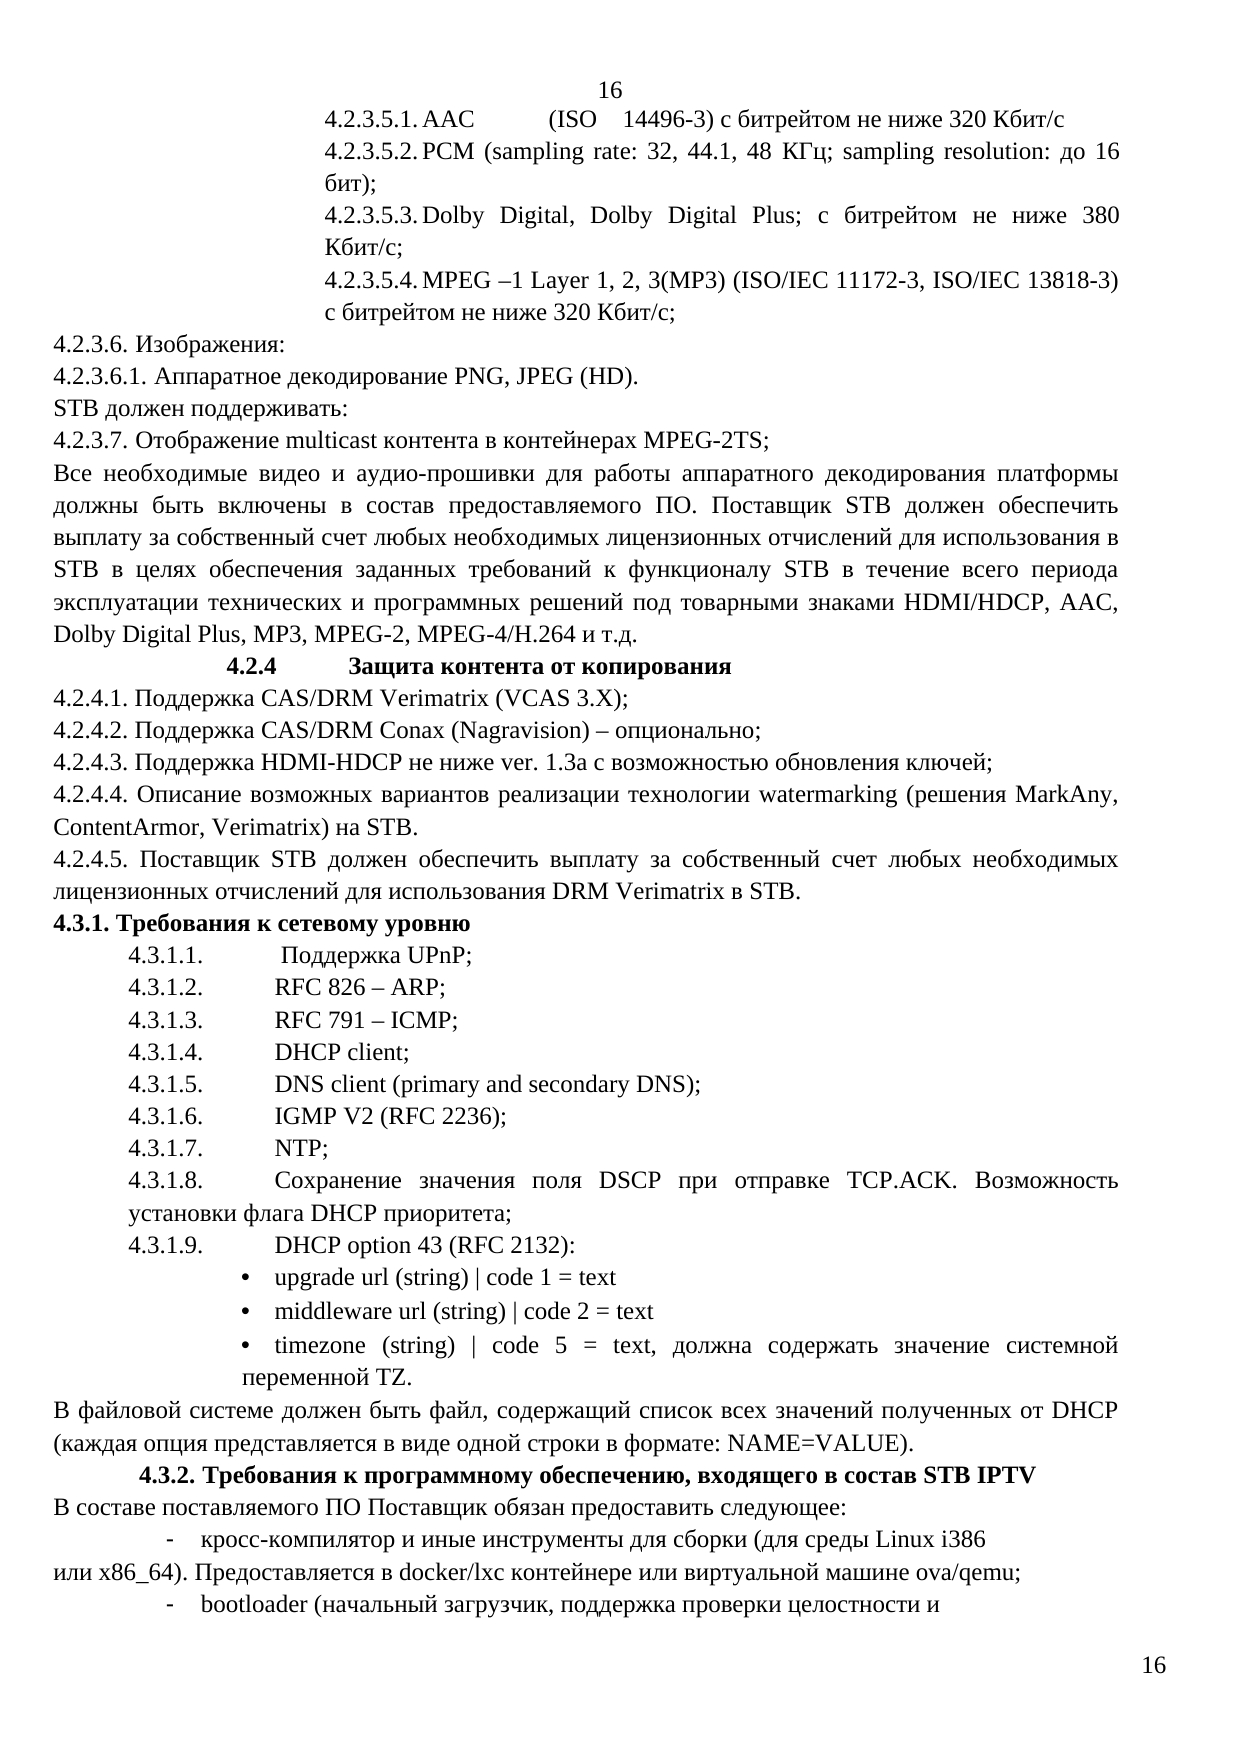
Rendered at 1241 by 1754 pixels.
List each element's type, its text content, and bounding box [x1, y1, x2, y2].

text 4.2.4.3. Поддержка HDMI-HDCP не ниже ver. 1.3a с возможностью обновления ключей; [53, 747, 1120, 776]
list RFC 826 – ARP; [128, 972, 1120, 1001]
list PCM (sampling rate: 32, 44.1, 48 КГц; sampling resolution: до 16 бит); [324, 136, 1120, 197]
text STB должен поддерживать: [53, 393, 1120, 422]
list RFC 791 – ICMP; [128, 1005, 1120, 1033]
text 4.2.4.5. Поставщик STB должен обеспечить выплату за собственный счет любых необходимых лицензионных отчислений для использования DRM Verimatrix в STB. [53, 844, 1120, 905]
text или x86_64). Предоставляется в docker/lxc контейнере или виртуальной машине ova/qemu; [53, 1557, 1120, 1586]
list upgrade url (string) | code 1 = text [241, 1262, 1120, 1291]
text 4.2.3.7. Отображение multicast контента в контейнерах MPEG-2TS; [53, 426, 1120, 454]
list Сохранение значения поля DSCP при отправке TCP.ACK. Возможность установки флага DHCP приоритета; [128, 1166, 1120, 1227]
text 4.2.3.6. Изображения: [53, 329, 1120, 358]
text 4.2.4.2. Поддержка CAS/DRM Conax (Nagravision) – опционально; [53, 715, 1120, 744]
list bootloader (начальный загрузчик, поддержка проверки целостности и [53, 1589, 1120, 1618]
text 4.2.4.4. Описание возможных вариантов реализации технологии watermarking (решения MarkAny, ContentArmor, Verimatrix) на STB. [53, 779, 1120, 840]
list middleware url (string) | code 2 = text [241, 1296, 1120, 1325]
list IGMP V2 (RFC 2236); [128, 1101, 1120, 1130]
text Все необходимые видео и аудио-прошивки для работы аппаратного декодирования платформы должны быть включены в состав предоставляемого ПО. Поставщик STB должен обеспечить выплату за собственный счет любых необходимых лицензионных отчислений для использования в STB в целях обеспечения заданных требований к функционалу STB в течение всего периода эксплуатации технических и программных решений под товарными знаками HDMI/HDCP, AAC, Dolby Digital Plus, MP3, MPEG-2, MPEG-4/H.264 и т.д. [53, 458, 1120, 647]
text В файловой системе должен быть файл, содержащий список всех значений полученных от DHCP (каждая опция представляется в виде одной строки в формате: NAME=VALUE). [53, 1396, 1120, 1457]
text В составе поставляемого ПО Поставщик обязан предоставить следующее: [53, 1492, 1120, 1520]
list Dolby Digital, Dolby Digital Plus; с битрейтом не ниже 380 Кбит/с; [324, 200, 1120, 261]
list timezone (string) | code 5 = text, должна содержать значение системной переменной TZ. [241, 1330, 1120, 1391]
list кросс-компилятор и иные инструменты для сборки (для среды Linux i386 [53, 1524, 1120, 1553]
list DNS client (primary and secondary DNS); [128, 1069, 1120, 1098]
list DHCP option 43 (RFC 2132): [128, 1230, 1120, 1259]
list DHCP client; [128, 1037, 1120, 1066]
list Защита контента от копирования [226, 651, 1131, 680]
list MPEG –1 Layer 1, 2, 3(MP3) (ISO/IEC 11172-3, ISO/IEC 13818-3) с битрейтом не ниже 320 Кбит/с; [324, 265, 1120, 326]
list NTP; [128, 1133, 1120, 1162]
text 4.2.3.6.1. Аппаратное декодирование PNG, JPEG (HD). [53, 361, 1120, 390]
list Поддержка UPnP; [128, 940, 1120, 969]
text 4.3.2. Требования к программному обеспечению, входящего в состав STB IPTV [53, 1460, 1122, 1489]
text 4.3.1. Требования к сетевому уровню [53, 908, 1120, 937]
text 4.2.4.1. Поддержка CAS/DRM Verimatrix (VCAS 3.X); [53, 683, 1120, 712]
list AAC (ISO 14496-3) с битрейтом не ниже 320 Кбит/с [324, 104, 1120, 132]
